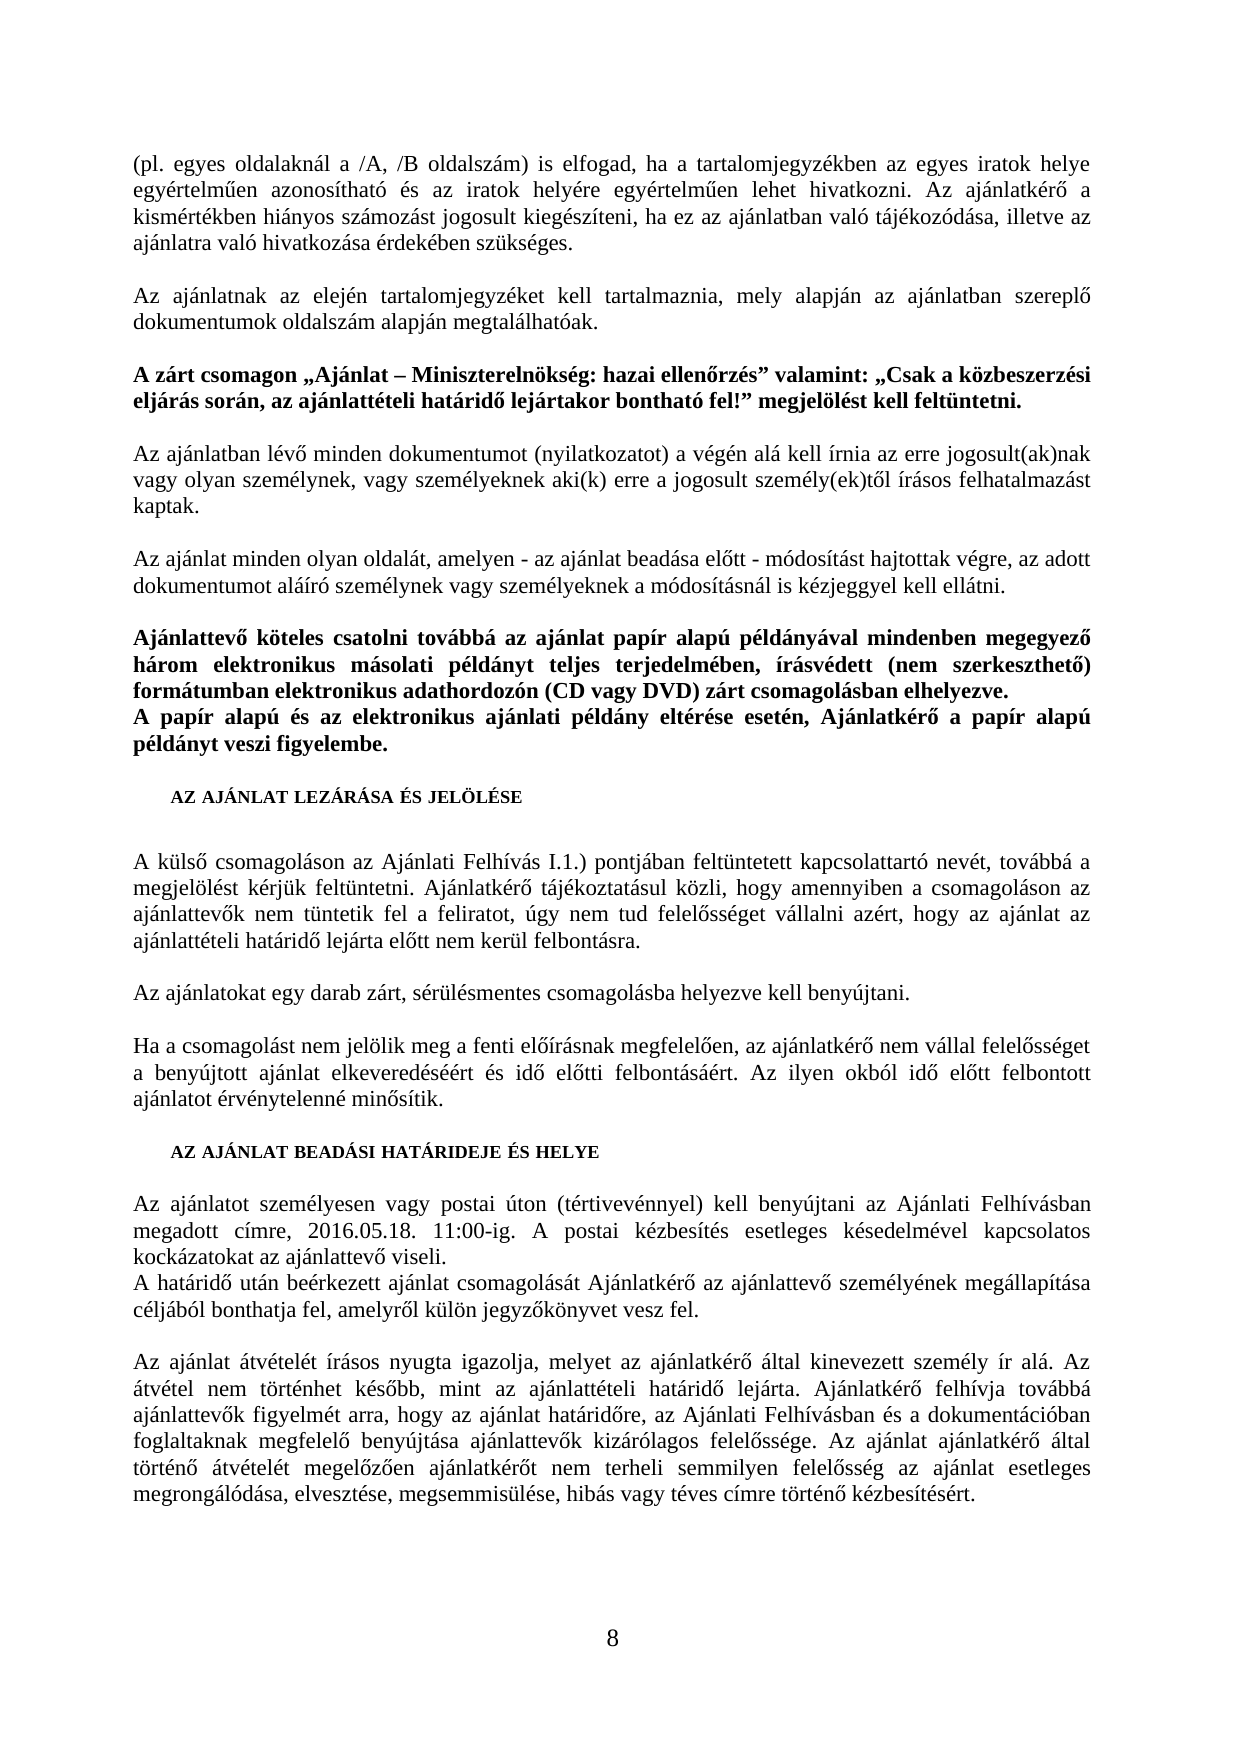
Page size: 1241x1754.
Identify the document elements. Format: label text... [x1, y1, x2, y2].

text Az ajánlatot személyesen vagy postai úton (tértivevénnyel) kell benyújtani az Ajánlati Felhívásban megadott címre, 2016.05.18. 11:00-ig. A postai kézbesítés esetleges késedelmével kapcsolatos kockázatokat az ajánlattevő viseli. [133, 1190, 1092, 1269]
text A külső csomagoláson az Ajánlati Felhívás I.1.) pontjában feltüntetett kapcsolattartó nevét, továbbá a megjelölést kérjük feltüntetni. Ajánlatkérő tájékoztatásul közli, hogy amennyiben a csomagoláson az ajánlattevők nem tüntetik fel a feliratot, úgy nem tud felelősséget vállalni azért, hogy az ajánlat az ajánlattételi határidő lejárta előtt nem kerül felbontásra. [133, 848, 1092, 953]
text A határidő után beérkezett ajánlat csomagolását Ajánlatkérő az ajánlattevő személyének megállapítása céljából bonthatja fel, amelyről külön jegyzőkönyvet vesz fel. [133, 1269, 1092, 1322]
text Az ajánlatnak az elején tartalomjegyzéket kell tartalmaznia, mely alapján az ajánlatban szereplő dokumentumok oldalszám alapján megtalálhatóak. [133, 282, 1092, 334]
subtitle az ajánlat beadási határideje és helye [170, 1138, 1092, 1164]
text A zárt csomagon „Ajánlat – Miniszterelnökség: hazai ellenőrzés” valamint: „Csak a közbeszerzési eljárás során, az ajánlattételi határidő lejártakor bontható fel!” megjelölést kell feltüntetni. [133, 361, 1092, 413]
text Ajánlattevő köteles csatolni továbbá az ajánlat papír alapú példányával mindenben megegyező három elektronikus másolati példányt teljes terjedelmében, írásvédett (nem szerkeszthető) formátumban elektronikus adathordozón (CD vagy DVD) zárt csomagolásban elhelyezve. [133, 624, 1092, 703]
text Az ajánlat átvételét írásos nyugta igazolja, melyet az ajánlatkérő által kinevezett személy ír alá. Az átvétel nem történhet később, mint az ajánlattételi határidő lejárta. Ajánlatkérő felhívja továbbá ajánlattevők figyelmét arra, hogy az ajánlat határidőre, az Ajánlati Felhívásban és a dokumentációban foglaltaknak megfelelő benyújtása ajánlattevők kizárólagos felelőssége. Az ajánlat ajánlatkérő által történő átvételét megelőzően ajánlatkérőt nem terheli semmilyen felelősség az ajánlat esetleges megrongálódása, elvesztése, megsemmisülése, hibás vagy téves címre történő kézbesítésért. [133, 1348, 1092, 1507]
text Az ajánlatokat egy darab zárt, sérülésmentes csomagolásba helyezve kell benyújtani. [133, 979, 1092, 1006]
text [133, 150, 1092, 255]
subtitle az ajánlat lezárása és jelölése [170, 782, 1092, 809]
text Ha a csomagolást nem jelölik meg a fenti előírásnak megfelelően, az ajánlatkérő nem vállal felelősséget a benyújtott ajánlat elkeveredéséért és idő előtti felbontásáért. Az ilyen okból idő előtt felbontott ajánlatot érvénytelenné minősítik. [133, 1032, 1092, 1111]
text Az ajánlatban lévő minden dokumentumot (nyilatkozatot) a végén alá kell írnia az erre jogosult(ak)nak vagy olyan személynek, vagy személyeknek aki(k) erre a jogosult személy(ek)től írásos felhatalmazást kaptak. [133, 440, 1092, 519]
text Az ajánlat minden olyan oldalát, amelyen - az ajánlat beadása előtt - módosítást hajtottak végre, az adott dokumentumot aláíró személynek vagy személyeknek a módosításnál is kézjeggyel kell ellátni. [133, 545, 1092, 598]
text A papír alapú és az elektronikus ajánlati példány eltérése esetén, Ajánlatkérő a papír alapú példányt veszi figyelembe. [133, 703, 1092, 756]
